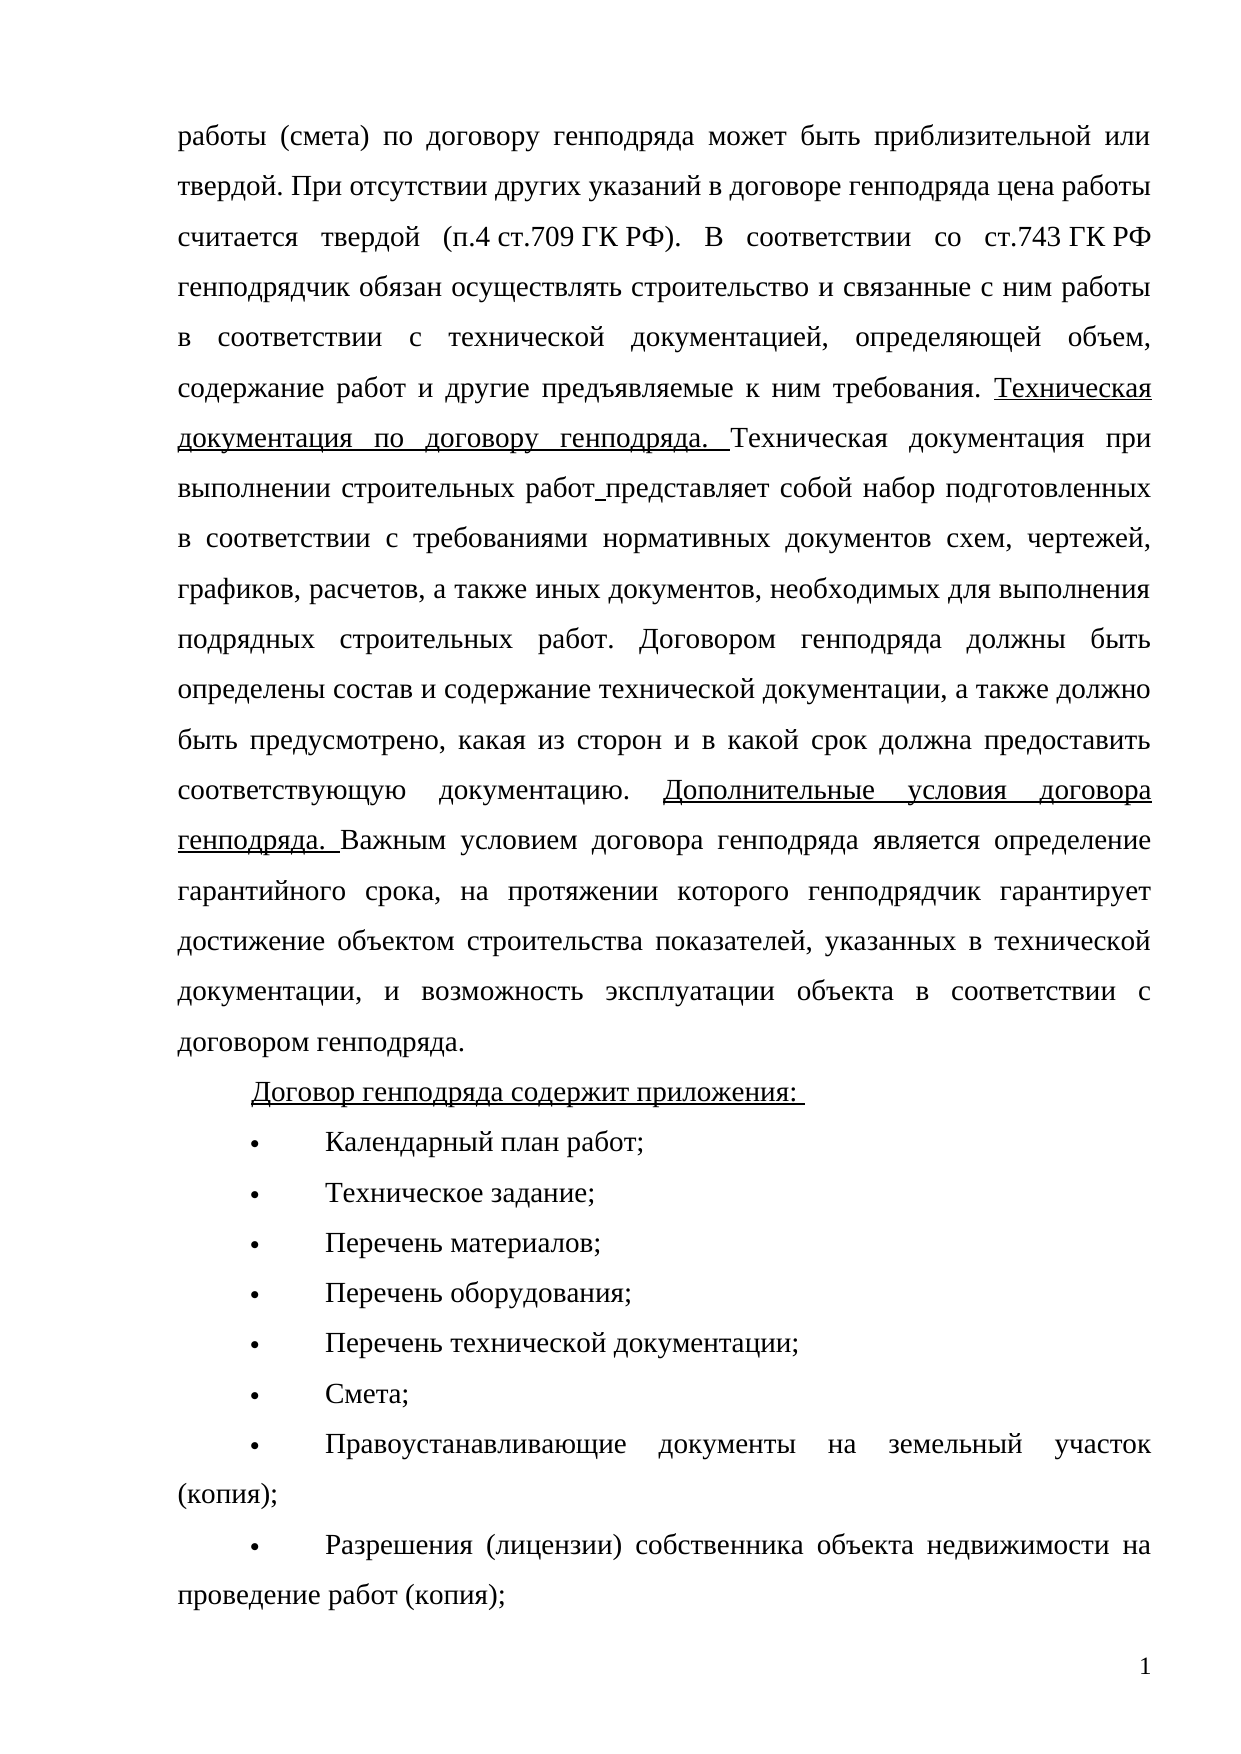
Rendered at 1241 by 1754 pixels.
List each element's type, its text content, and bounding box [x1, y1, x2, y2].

list Разрешения (лицензии) собственника объекта недвижимости на проведение работ (копия); [177, 1527, 1152, 1611]
list Смета; [177, 1376, 1152, 1409]
list Календарный план работ; [177, 1124, 1152, 1158]
list Перечень оборудования; [177, 1275, 1152, 1309]
list Перечень материалов; [177, 1225, 1152, 1258]
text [177, 118, 1152, 1057]
text Договор генподряда содержит приложения: [177, 1074, 1152, 1108]
list Правоустанавливающие документы на земельный участок (копия); [177, 1426, 1152, 1510]
list Техническое задание; [177, 1175, 1152, 1208]
list Перечень технической документации; [177, 1326, 1152, 1359]
